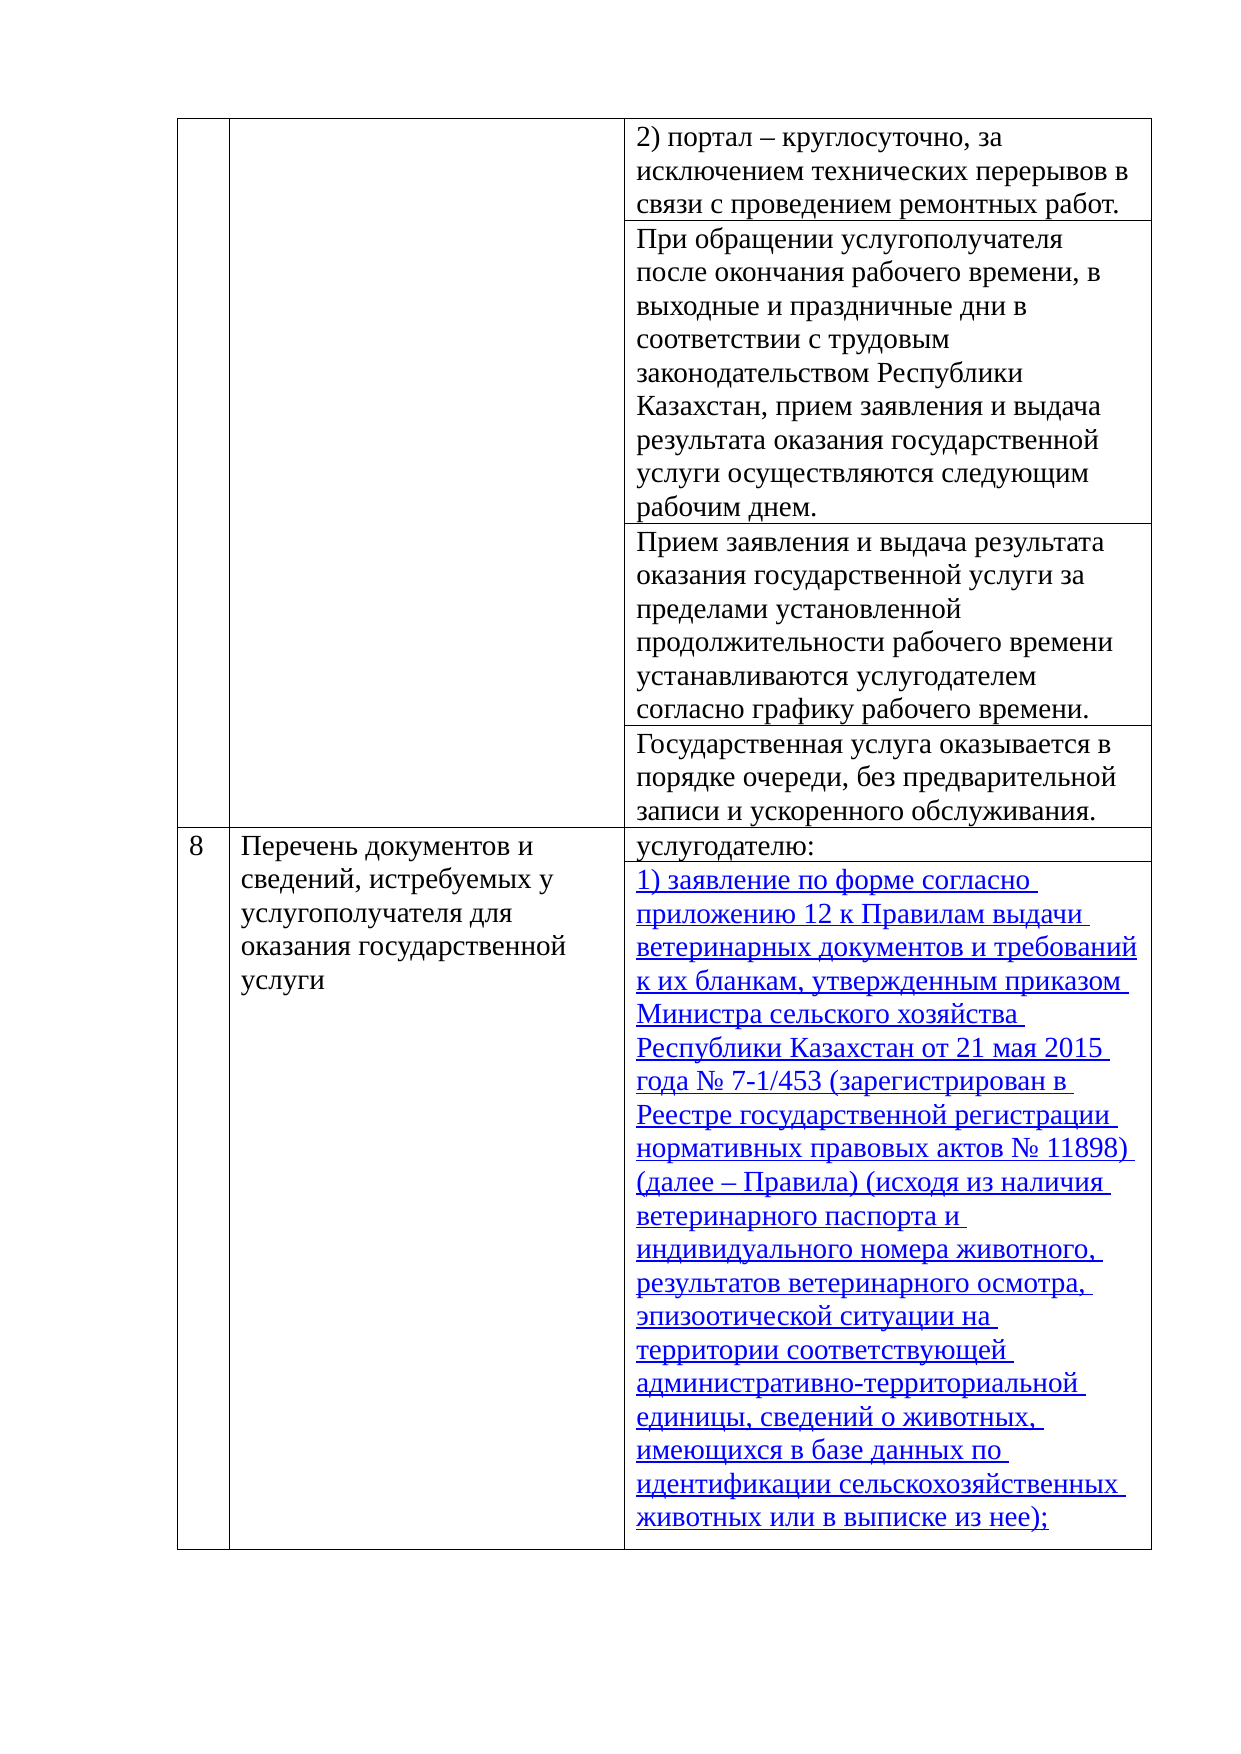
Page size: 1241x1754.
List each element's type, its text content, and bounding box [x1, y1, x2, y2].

table_cell услугодателю: [625, 828, 1151, 861]
table_cell Прием заявления и выдача результата оказания государственной услуги за пределами установленной продолжительности рабочего времени устанавливаются услугодателем согласно графику рабочего времени. [625, 524, 1151, 725]
table_cell Государственная услуга оказывается в порядке очереди, без предварительной записи и ускоренного обслуживания. [625, 726, 1151, 827]
table_cell 2) портал – круглосуточно, за исключением технических перерывов в связи с проведением ремонтных работ. [625, 119, 1151, 220]
table_cell 1) заявление по форме согласно приложению 12 к Правилам выдачи ветеринарных документов и требований к их бланкам, утвержденным приказом Министра сельского хозяйства Республики Казахстан от 21 мая 2015 года № 7-1/453 (зарегистрирован в Реестре государственной регистрации нормативных правовых актов № 11898) (далее – Правила) (исходя из наличия ветеринарного паспорта и индивидуального номера животного, результатов ветеринарного осмотра, эпизоотической ситуации на территории соответствующей административно-территориальной единицы, сведений о животных, имеющихся в базе данных по идентификации сельскохозяйственных животных или в выписке из нее); [625, 862, 1151, 1549]
table_cell Перечень документов и сведений, истребуемых у услугополучателя для оказания государственной услуги [230, 828, 624, 1549]
table_cell 7 [178, 119, 229, 827]
table_cell При обращении услугополучателя после окончания рабочего времени, в выходные и праздничные дни в соответствии с трудовым законодательством Республики Казахстан, прием заявления и выдача результата оказания государственной услуги осуществляются следующим рабочим днем. [625, 221, 1151, 523]
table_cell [230, 119, 624, 827]
table_cell 8 [178, 828, 229, 1549]
